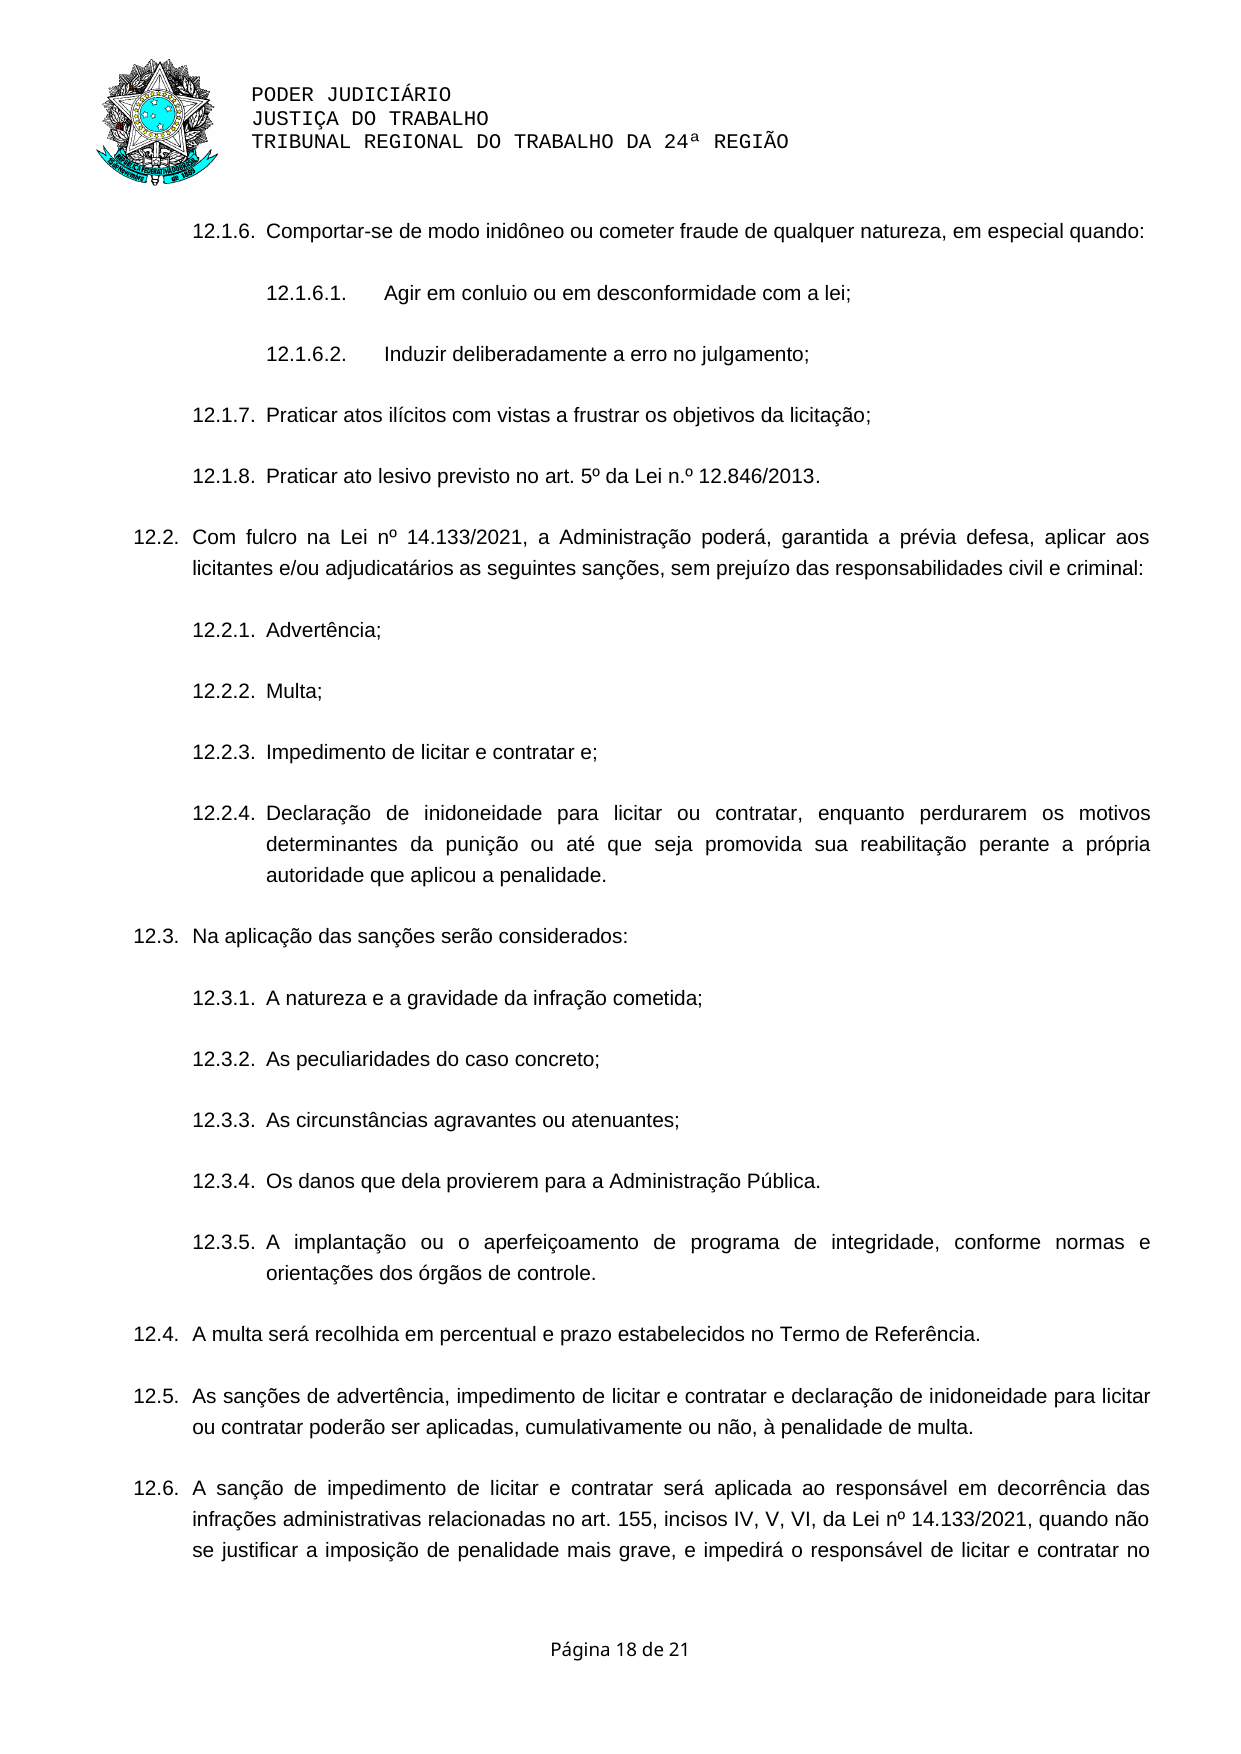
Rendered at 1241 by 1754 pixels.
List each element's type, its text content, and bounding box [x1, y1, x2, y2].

list As circunstâncias agravantes ou atenuantes; [192, 1108, 1152, 1132]
text As sanções de advertência, impedimento de licitar e contratar e declaração de inidoneidade para licitar ou contratar poderão ser aplicadas, cumulativamente ou não, à penalidade de multa. [133, 1383, 1152, 1438]
text Agir em conluio ou em desconformidade com a lei; [266, 281, 1152, 304]
list Praticar ato lesivo previsto no art. 5º da Lei n.º 12.846/2013. [192, 464, 1152, 488]
picture [96, 59, 220, 186]
list Comportar-se de modo inidôneo ou cometer fraude de qualquer natureza, em especial quando: [192, 219, 1152, 243]
text Com fulcro na Lei nº 14.133/2021, a Administração poderá, garantida a prévia defesa, aplicar aos licitantes e/ou adjudicatários as seguintes sanções, sem prejuízo das responsabilidades civil e criminal: [133, 525, 1152, 580]
list Advertência; [192, 617, 1152, 641]
text A multa será recolhida em percentual e prazo estabelecidos no Termo de Referência. [133, 1322, 1152, 1346]
list As peculiaridades do caso concreto; [192, 1047, 1152, 1071]
text Induzir deliberadamente a erro no julgamento; [266, 342, 1152, 366]
list A implantação ou o aperfeiçoamento de programa de integridade, conforme normas e orientações dos órgãos de controle. [192, 1230, 1152, 1285]
list A natureza e a gravidade da infração cometida; [192, 985, 1152, 1009]
list Os danos que dela provierem para a Administração Pública. [192, 1169, 1152, 1193]
text Na aplicação das sanções serão considerados: [133, 924, 1152, 948]
list Praticar atos ilícitos com vistas a frustrar os objetivos da licitação; [192, 403, 1152, 427]
list Impedimento de licitar e contratar e; [192, 740, 1152, 764]
list Multa; [192, 678, 1152, 702]
list Declaração de inidoneidade para licitar ou contratar, enquanto perdurarem os motivos determinantes da punição ou até que seja promovida sua reabilitação perante a própria autoridade que aplicou a penalidade. [192, 801, 1152, 887]
